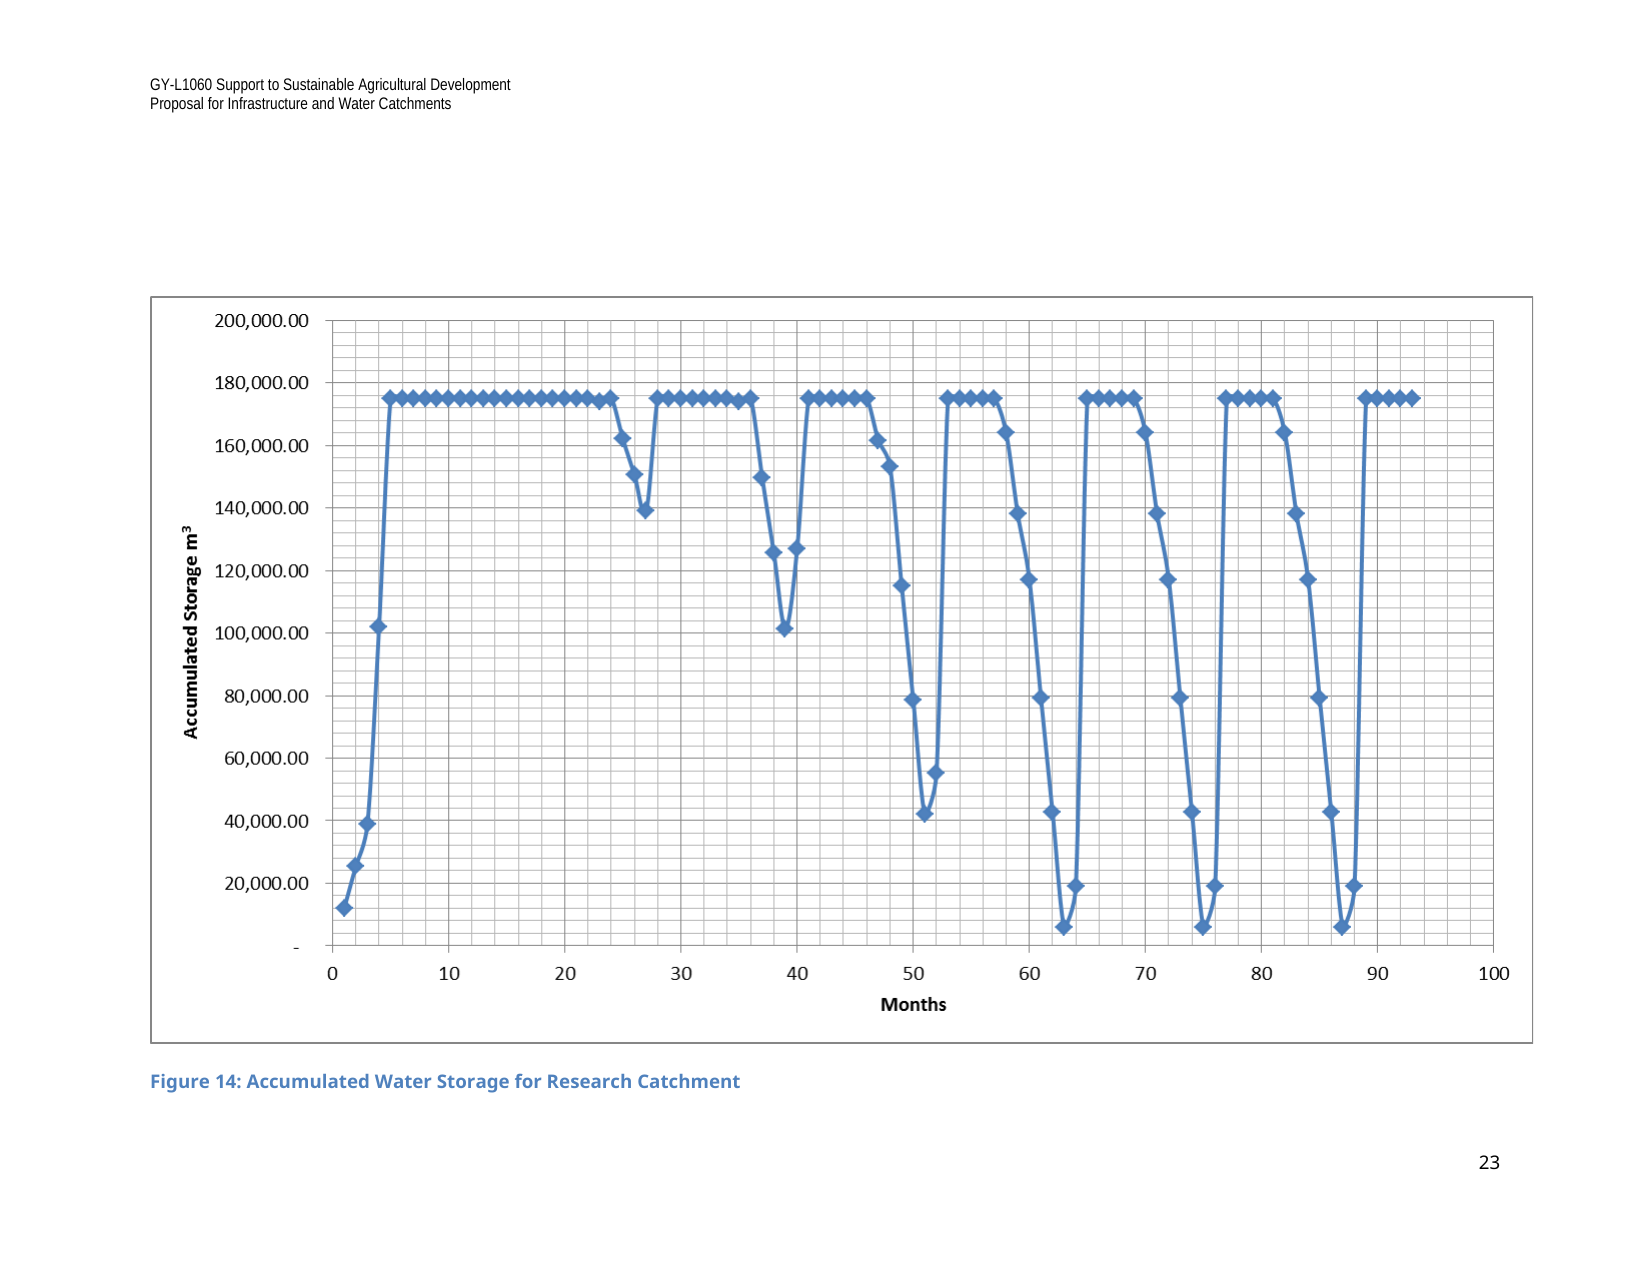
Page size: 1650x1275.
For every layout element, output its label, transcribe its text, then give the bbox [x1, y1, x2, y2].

picture [150, 296, 1534, 1044]
